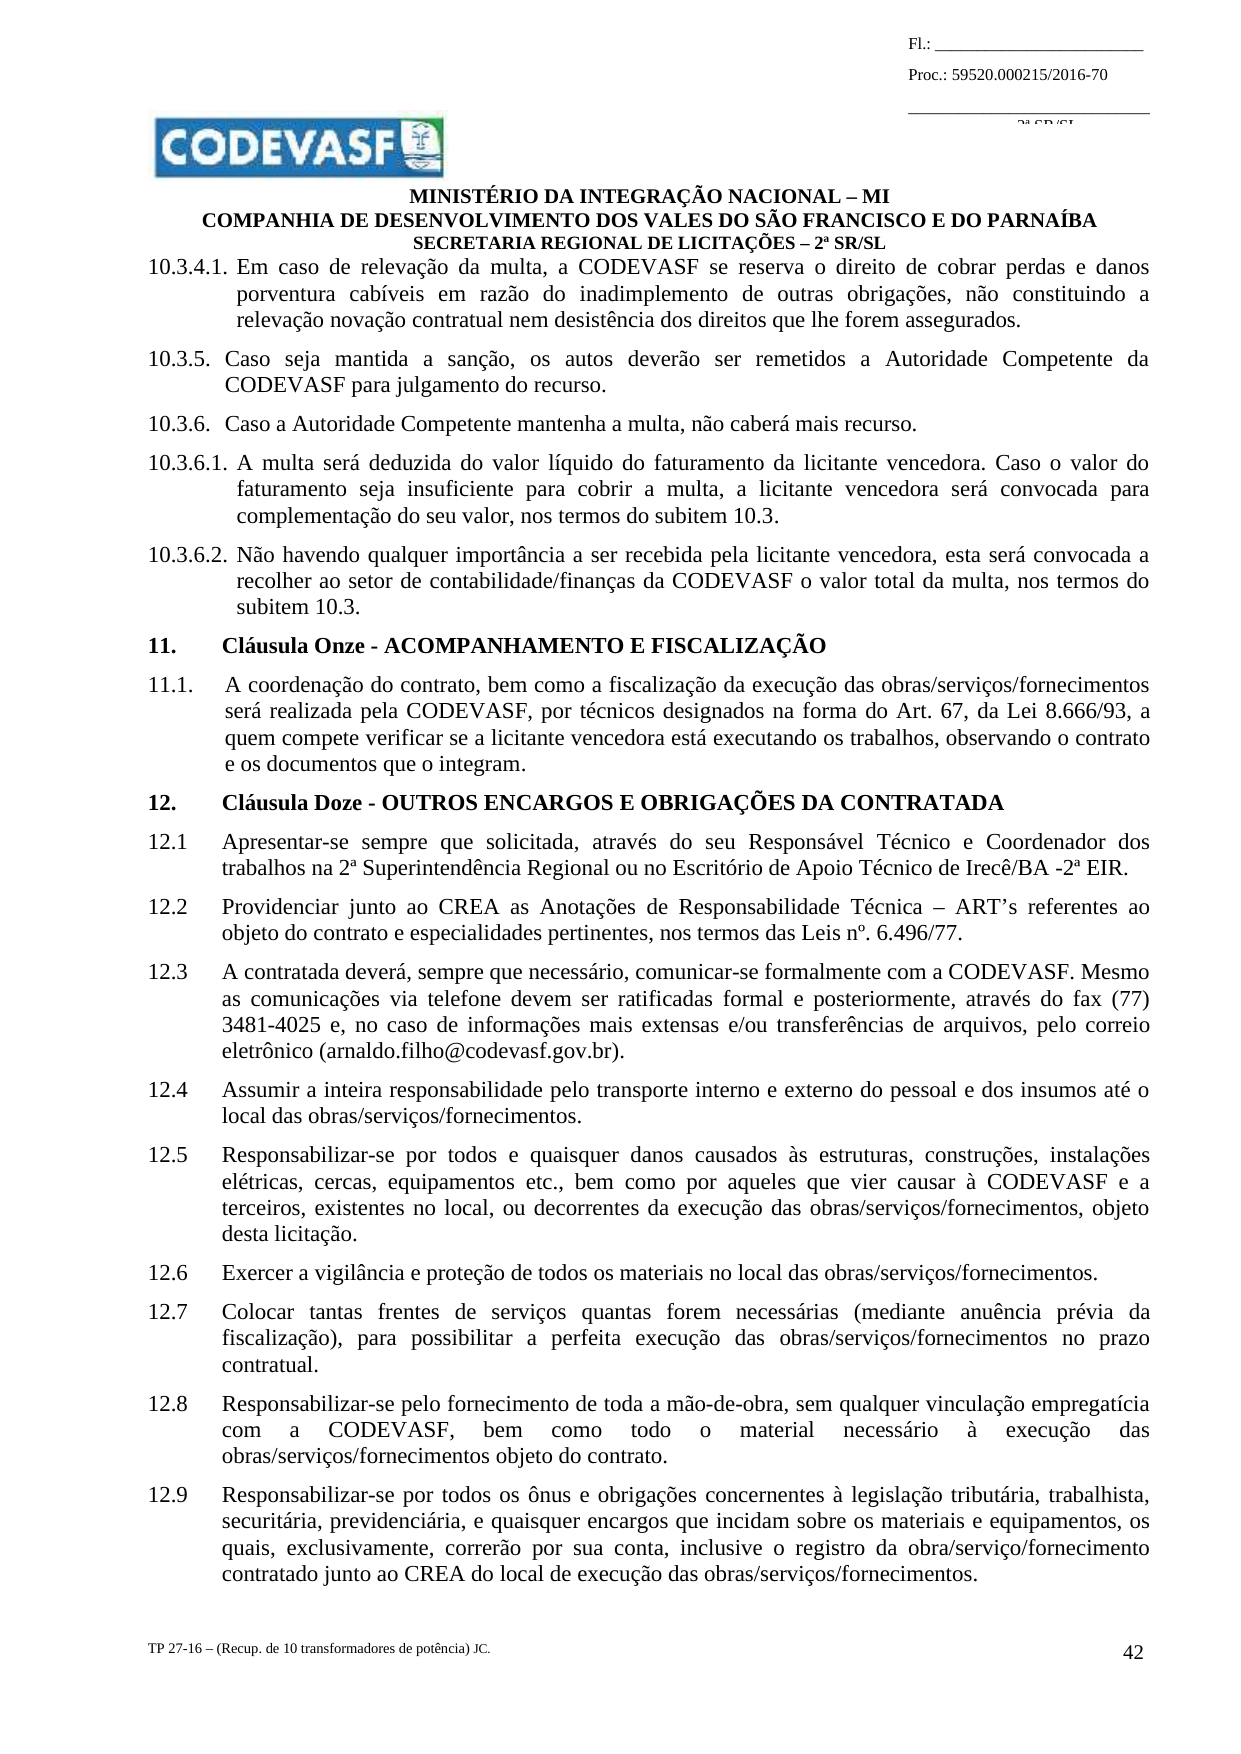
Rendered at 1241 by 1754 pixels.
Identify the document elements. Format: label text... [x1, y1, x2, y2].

list Responsabilizar-se pelo fornecimento de toda a mão-de-obra, sem qualquer vinculação empregatícia com a CODEVASF, bem como todo o material necessário à execução das obras/serviços/fornecimentos objeto do contrato. [148, 1390, 1152, 1469]
list A contratada deverá, sempre que necessário, comunicar-se formalmente com a CODEVASF. Mesmo as comunicações via telefone devem ser ratificadas formal e posteriormente, através do fax (77) 3481-4025 e, no caso de informações mais extensas e/ou transferências de arquivos, pelo correio eletrônico (arnaldo.filho@codevasf.gov.br). [148, 958, 1152, 1064]
list Providenciar junto ao CREA as Anotações de Responsabilidade Técnica – ART’s referentes ao objeto do contrato e especialidades pertinentes, nos termos das Leis nº. 6.496/77. [148, 893, 1152, 946]
list Assumir a inteira responsabilidade pelo transporte interno e externo do pessoal e dos insumos até o local das obras/serviços/fornecimentos. [148, 1076, 1152, 1129]
list Responsabilizar-se por todos os ônus e obrigações concernentes à legislação tributária, trabalhista, securitária, previdenciária, e quaisquer encargos que incidam sobre os materiais e equipamentos, os quais, exclusivamente, correrão por sua conta, inclusive o registro da obra/serviço/fornecimento contratado junto ao CREA do local de execução das obras/serviços/fornecimentos. [148, 1481, 1152, 1587]
list Caso a Autoridade Competente mantenha a multa, não caberá mais recurso. [148, 410, 1152, 437]
list Apresentar-se sempre que solicitada, através do seu Responsável Técnico e Coordenador dos trabalhos na 2ª Superintendência Regional ou no Escritório de Apoio Técnico de Irecê/BA -2ª EIR. [148, 828, 1152, 881]
list Em caso de relevação da multa, a CODEVASF se reserva o direito de cobrar perdas e danos porventura cabíveis em razão do inadimplemento de outras obrigações, não constituindo a relevação novação contratual nem desistência dos direitos que lhe forem assegurados. [148, 253, 1152, 332]
list Cláusula Onze - ACOMPANHAMENTO E FISCALIZAÇÃO [148, 632, 1152, 658]
list Exercer a vigilância e proteção de todos os materiais no local das obras/serviços/fornecimentos. [148, 1259, 1152, 1286]
list Colocar tantas frentes de serviços quantas forem necessárias (mediante anuência prévia da fiscalização), para possibilitar a perfeita execução das obras/serviços/fornecimentos no prazo contratual. [148, 1298, 1152, 1377]
list A multa será deduzida do valor líquido do faturamento da licitante vencedora. Caso o valor do faturamento seja insuficiente para cobrir a multa, a licitante vencedora será convocada para complementação do seu valor, nos termos do subitem 10.3. [148, 449, 1152, 528]
list Responsabilizar-se por todos e quaisquer danos causados às estruturas, construções, instalações elétricas, cercas, equipamentos etc., bem como por aqueles que vier causar à CODEVASF e a terceiros, existentes no local, ou decorrentes da execução das obras/serviços/fornecimentos, objeto desta licitação. [148, 1141, 1152, 1247]
list Não havendo qualquer importância a ser recebida pela licitante vencedora, esta será convocada a recolher ao setor de contabilidade/finanças da CODEVASF o valor total da multa, nos termos do subitem 10.3. [148, 541, 1152, 620]
picture [147, 110, 450, 184]
list Cláusula Doze - OUTROS ENCARGOS E OBRIGAÇÕES DA CONTRATADA [148, 789, 1152, 815]
list A coordenação do contrato, bem como a fiscalização da execução das obras/serviços/fornecimentos será realizada pela CODEVASF, por técnicos designados na forma do Art. 67, da Lei 8.666/93, a quem compete verificar se a licitante vencedora está executando os trabalhos, observando o contrato e os documentos que o integram. [148, 671, 1152, 776]
list Caso seja mantida a sanção, os autos deverão ser remetidos a Autoridade Competente da CODEVASF para julgamento do recurso. [148, 345, 1152, 398]
